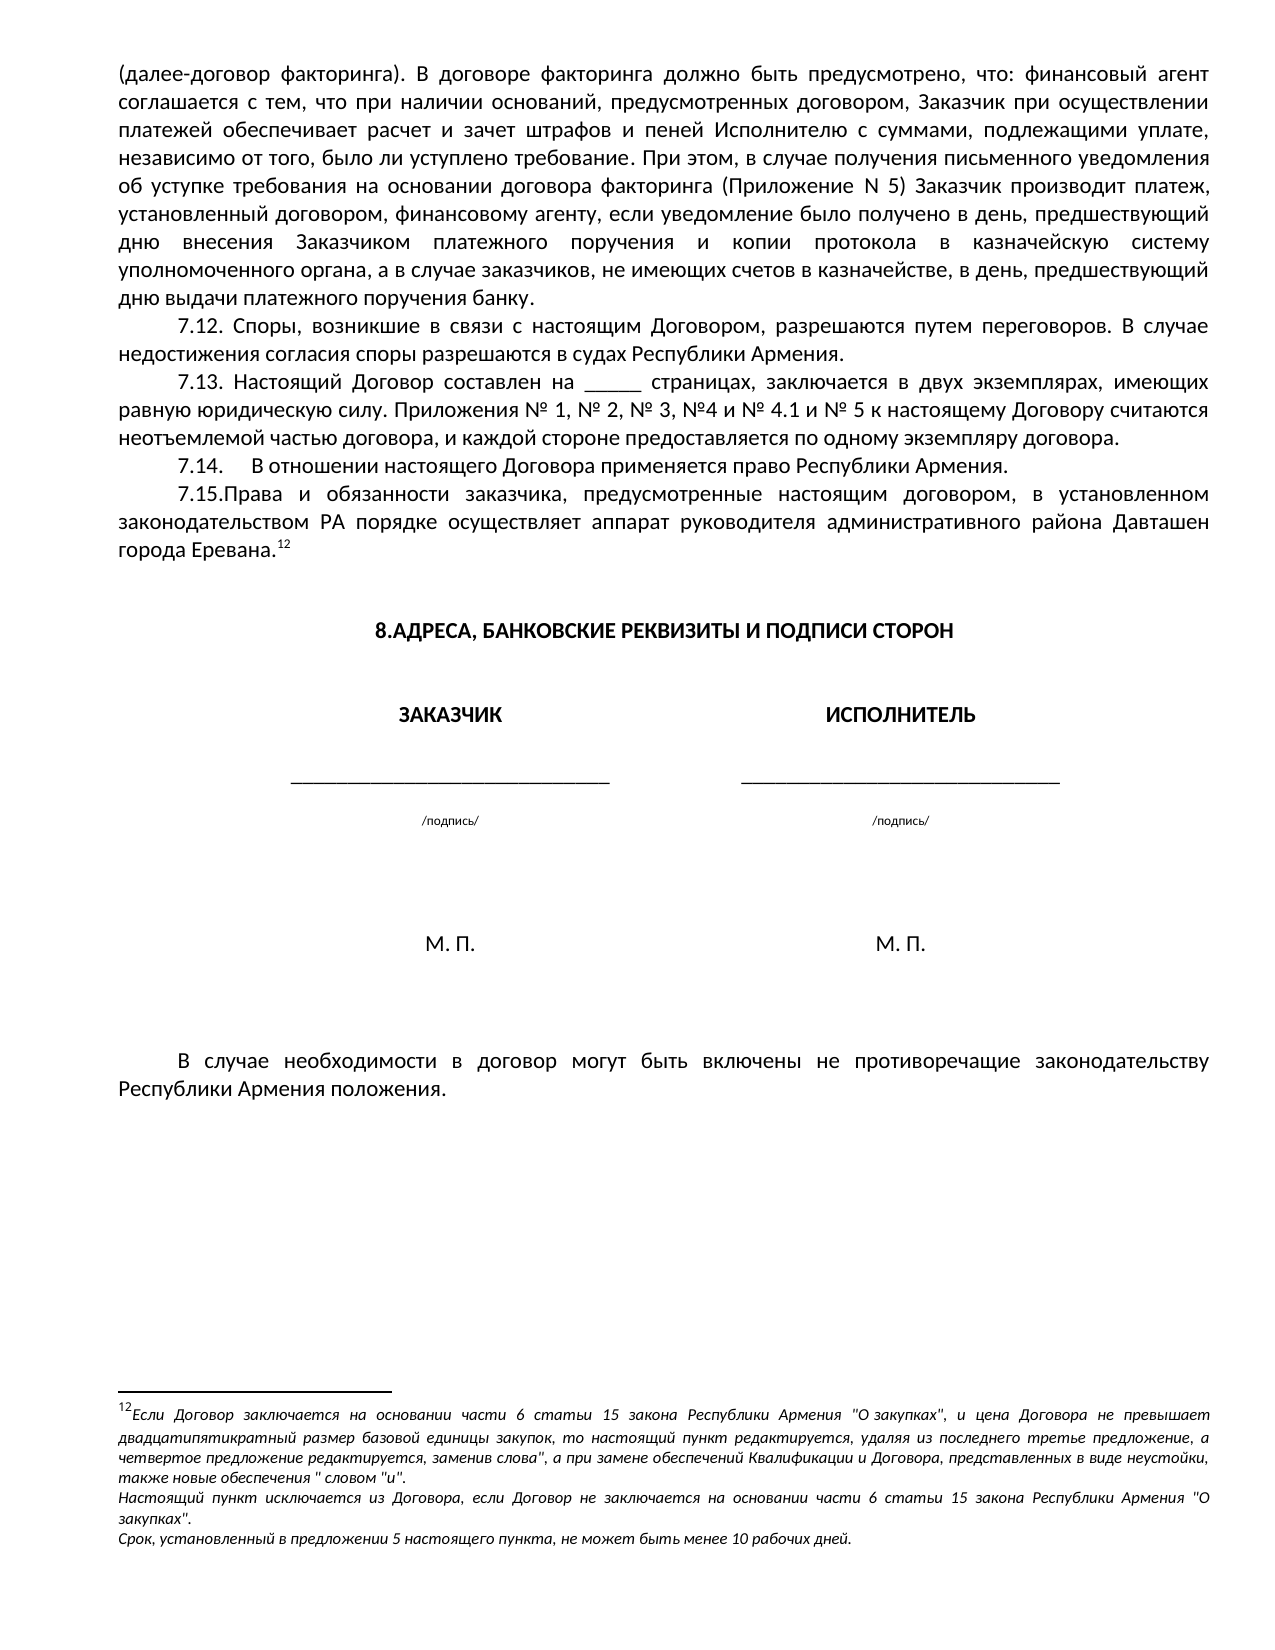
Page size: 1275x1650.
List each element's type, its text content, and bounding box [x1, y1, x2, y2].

text 7.12. Споры, возникшие в связи с настоящим Договором, разрешаются путем переговоров. В случае недостижения согласия споры разрешаются в судах Республики Армения. [118, 311, 1211, 367]
text 8.АДРЕСА, БАНКОВСКИЕ РЕКВИЗИТЫ И ПОДПИСИ СТОРОН [118, 616, 1211, 644]
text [118, 59, 1211, 311]
table_header ИСПОЛНИТЕЛЬ ____________________________ /подпись/ М. П. [687, 700, 1115, 987]
text В случае необходимости в договор могут быть включены не противоречащие законодательству Республики Армения положения. [118, 1046, 1211, 1102]
text 7.15.Права и обязанности заказчика, предусмотренные настоящим договором, в установленном законодательством РА порядке осуществляет аппарат руководителя административного района Давташен города Еревана. [118, 479, 1211, 563]
text 7.14. В отношении настоящего Договора применяется право Республики Армения. [118, 451, 1211, 479]
text 7.13. Настоящий Договор составлен на _____ страницах, заключается в двух экземплярах, имеющих равную юридическую силу. Приложения № 1, № 2, № 3, №4 и № 4.1 и № 5 к настоящему Договору считаются неотъемлемой частью договора, и каждой стороне предоставляется по одному экземпляру договора. [118, 367, 1211, 451]
table_header ЗАКАЗЧИК ____________________________ /подпись/ М. П. [214, 700, 687, 987]
